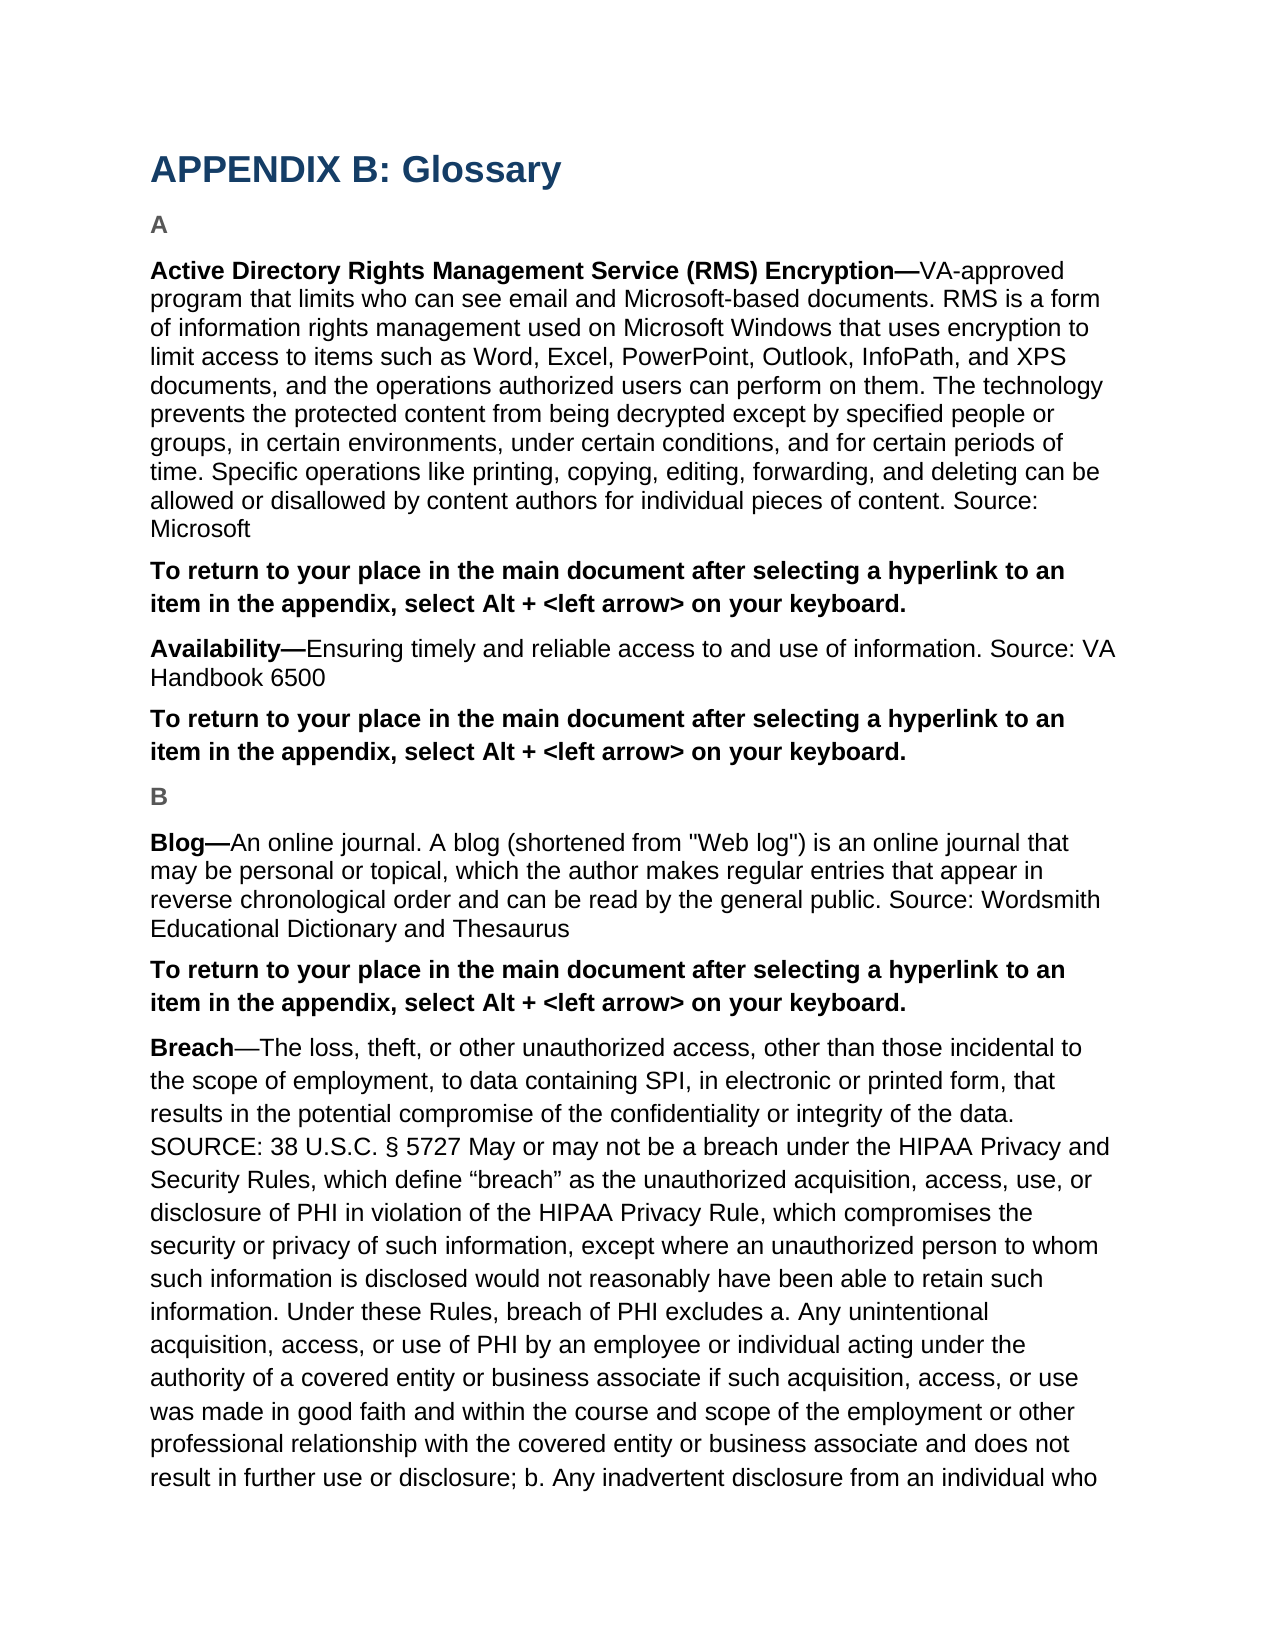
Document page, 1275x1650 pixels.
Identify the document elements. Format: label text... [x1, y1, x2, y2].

subtitle To return to your place in the main document after selecting a hyperlink to an item in the appendix, select Alt + <left arrow> on your keyboard. [150, 955, 1105, 1017]
text Breach—The loss, theft, or other unauthorized access, other than those incidental to the scope of employment, to data containing SPI, in electronic or printed form, that results in the potential compromise of the confidentiality or integrity of the data. [150, 1033, 1105, 1128]
subtitle To return to your place in the main document after selecting a hyperlink to an item in the appendix, select Alt + <left arrow> on your keyboard. [150, 704, 1105, 765]
text APPENDIX B: Glossary [150, 148, 1275, 191]
subtitle B [150, 782, 1275, 811]
subtitle To return to your place in the main document after selecting a hyperlink to an item in the appendix, select Alt + <left arrow> on your keyboard. [150, 556, 1105, 617]
subtitle A [150, 210, 1275, 239]
text Availability—Ensuring timely and reliable access to and use of information. Source: VA Handbook 6500 [150, 634, 1120, 691]
text Active Directory Rights Management Service (RMS) Encryption—VA-approved program that limits who can see email and Microsoft-based documents. RMS is a form of information rights management used on Microsoft Windows that uses encryption to limit access to items such as Word, Excel, PowerPoint, Outlook, InfoPath, and XPS documents, and the operations authorized users can perform on them. The technology prevents the protected content from being decrypted except by specified people or groups, in certain environments, under certain conditions, and for certain periods of time. Specific operations like printing, copying, editing, forwarding, and deleting can be allowed or disallowed by content authors for individual pieces of content. Source: Microsoft [150, 256, 1105, 543]
text Blog—An online journal. A blog (shortened from "Web log") is an online journal that may be personal or topical, which the author makes regular entries that appear in reverse chronological order and can be read by the general public. Source: Wordsmith Educational Dictionary and Thesaurus [150, 827, 1105, 942]
text SOURCE: 38 U.S.C. § 5727 May or may not be a breach under the HIPAA Privacy and Security Rules, which define “breach” as the unauthorized acquisition, access, use, or disclosure of PHI in violation of the HIPAA Privacy Rule, which compromises the security or privacy of such information, except where an unauthorized person to whom such information is disclosed would not reasonably have been able to retain such information. Under these Rules, breach of PHI excludes a. Any unintentional acquisition, access, or use of PHI by an employee or individual acting under the authority of a covered entity or business associate if such acquisition, access, or use was made in good faith and within the course and scope of the employment or other professional relationship with the covered entity or business associate and does not result in further use or disclosure; b. Any inadvertent disclosure from an individual who [150, 1132, 1111, 1491]
